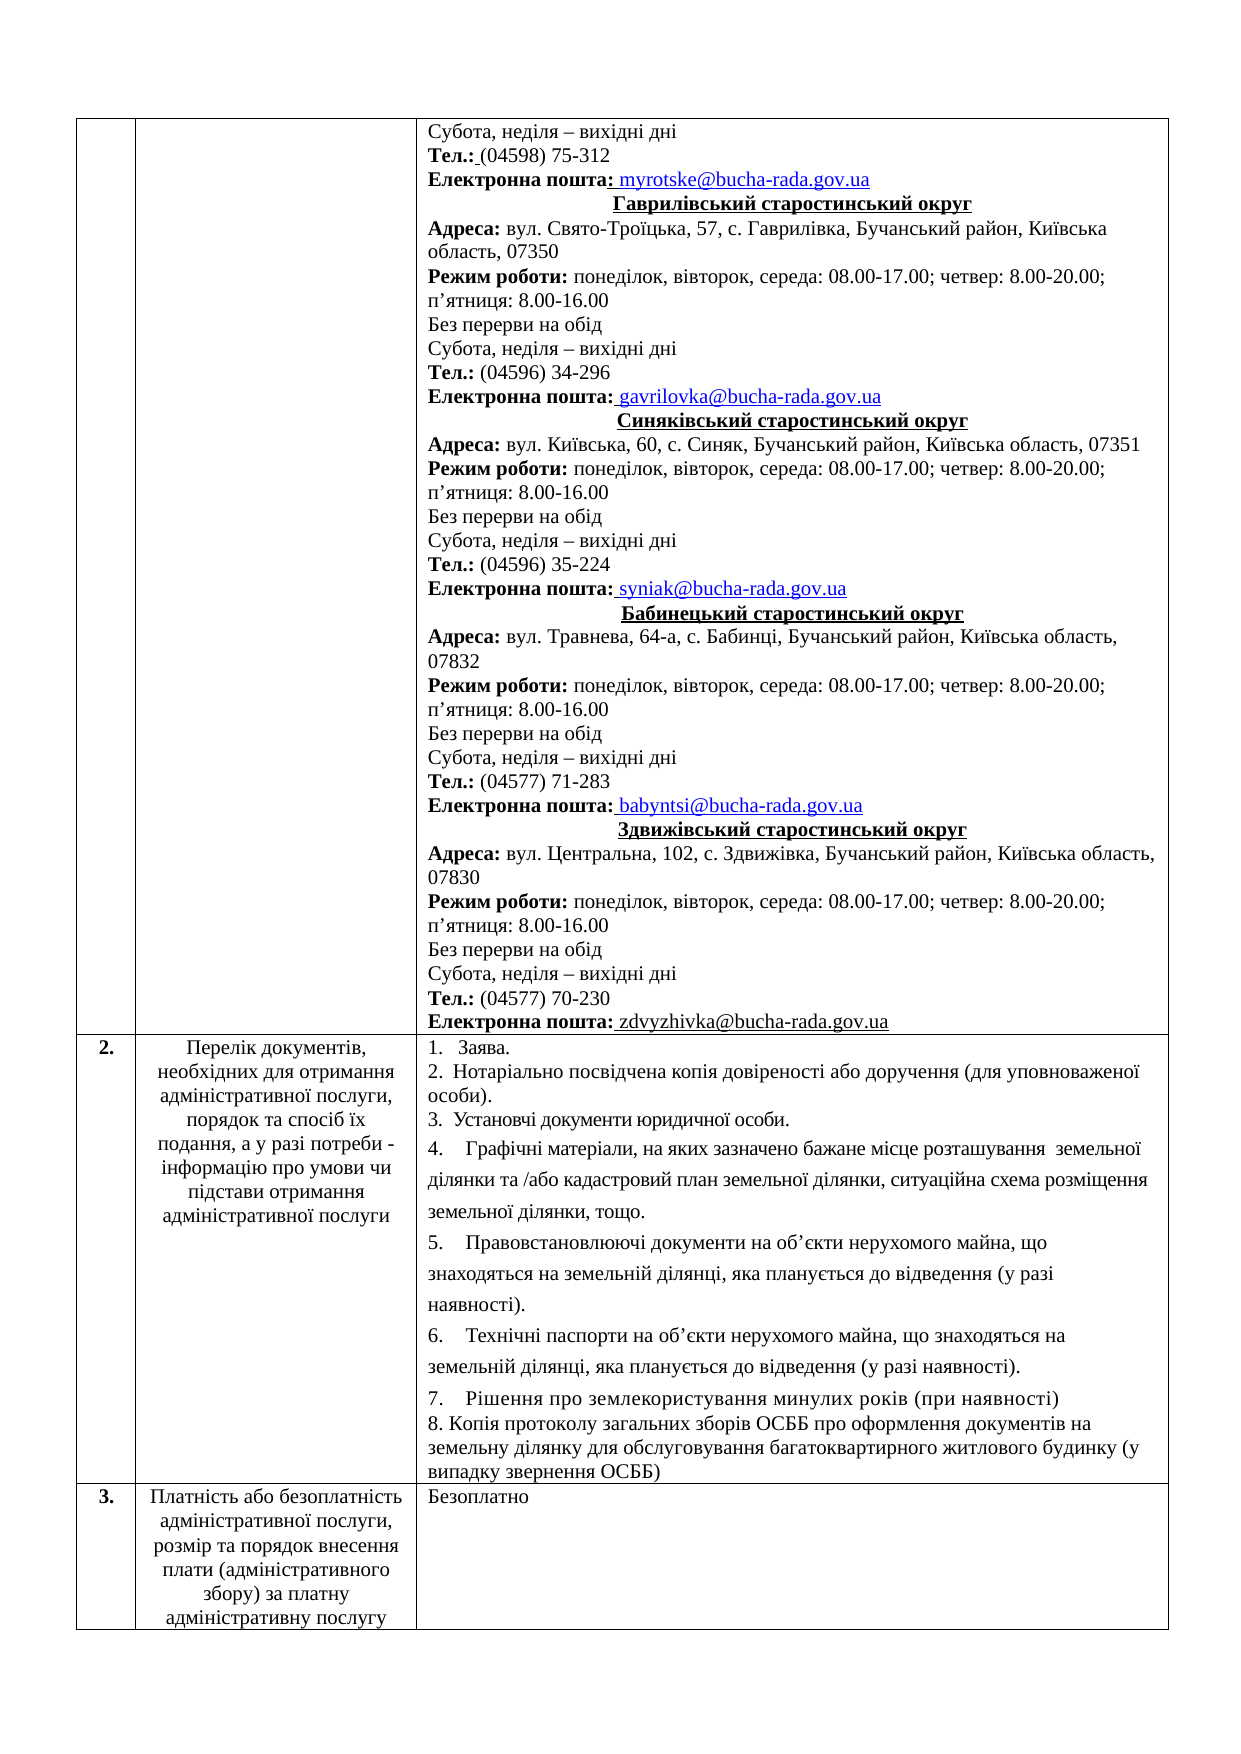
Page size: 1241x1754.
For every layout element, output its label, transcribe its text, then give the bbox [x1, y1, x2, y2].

table_cell 2. [77, 1035, 135, 1483]
table_cell 3. [77, 1484, 135, 1629]
table_cell Безоплатно [417, 1484, 1168, 1629]
table_header 1. [77, 119, 135, 1033]
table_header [136, 119, 416, 1033]
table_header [417, 119, 1168, 1033]
table_cell Платність або безоплатність адміністративної послуги, розмір та порядок внесення плати (адміністративного збору) за платну адміністративну послугу [136, 1484, 416, 1629]
table_cell Заява. Нотаріально посвідчена копія довіреності або доручення (для уповноваженої особи). Установчі документи юридичної особи. Графічні матеріали, на яких зазначено бажане місце розташування земельної ділянки та /або кадастровий план земельної ділянки, ситуаційна схема розміщення земельної ділянки, тощо. Правовстановлюючі документи на об’єкти нерухомого майна, що знаходяться на земельній ділянці, яка планується до відведення (у разі наявності). Технічні паспорти на об’єкти нерухомого майна, що знаходяться на земельній ділянці, яка планується до відведення (у разі наявності). Рішення про землекористування минулих років (при наявності) 8. Копія протоколу загальних зборів ОСББ про оформлення документів на земельну ділянку для обслуговування багатоквартирного житлового будинку (у випадку звернення ОСББ) [417, 1035, 1168, 1483]
table_cell Перелік документів, необхідних для отримання адміністративної послуги, порядок та спосіб їх подання, а у разі потреби - інформацію про умови чи підстави отримання адміністративної послуги [136, 1035, 416, 1483]
